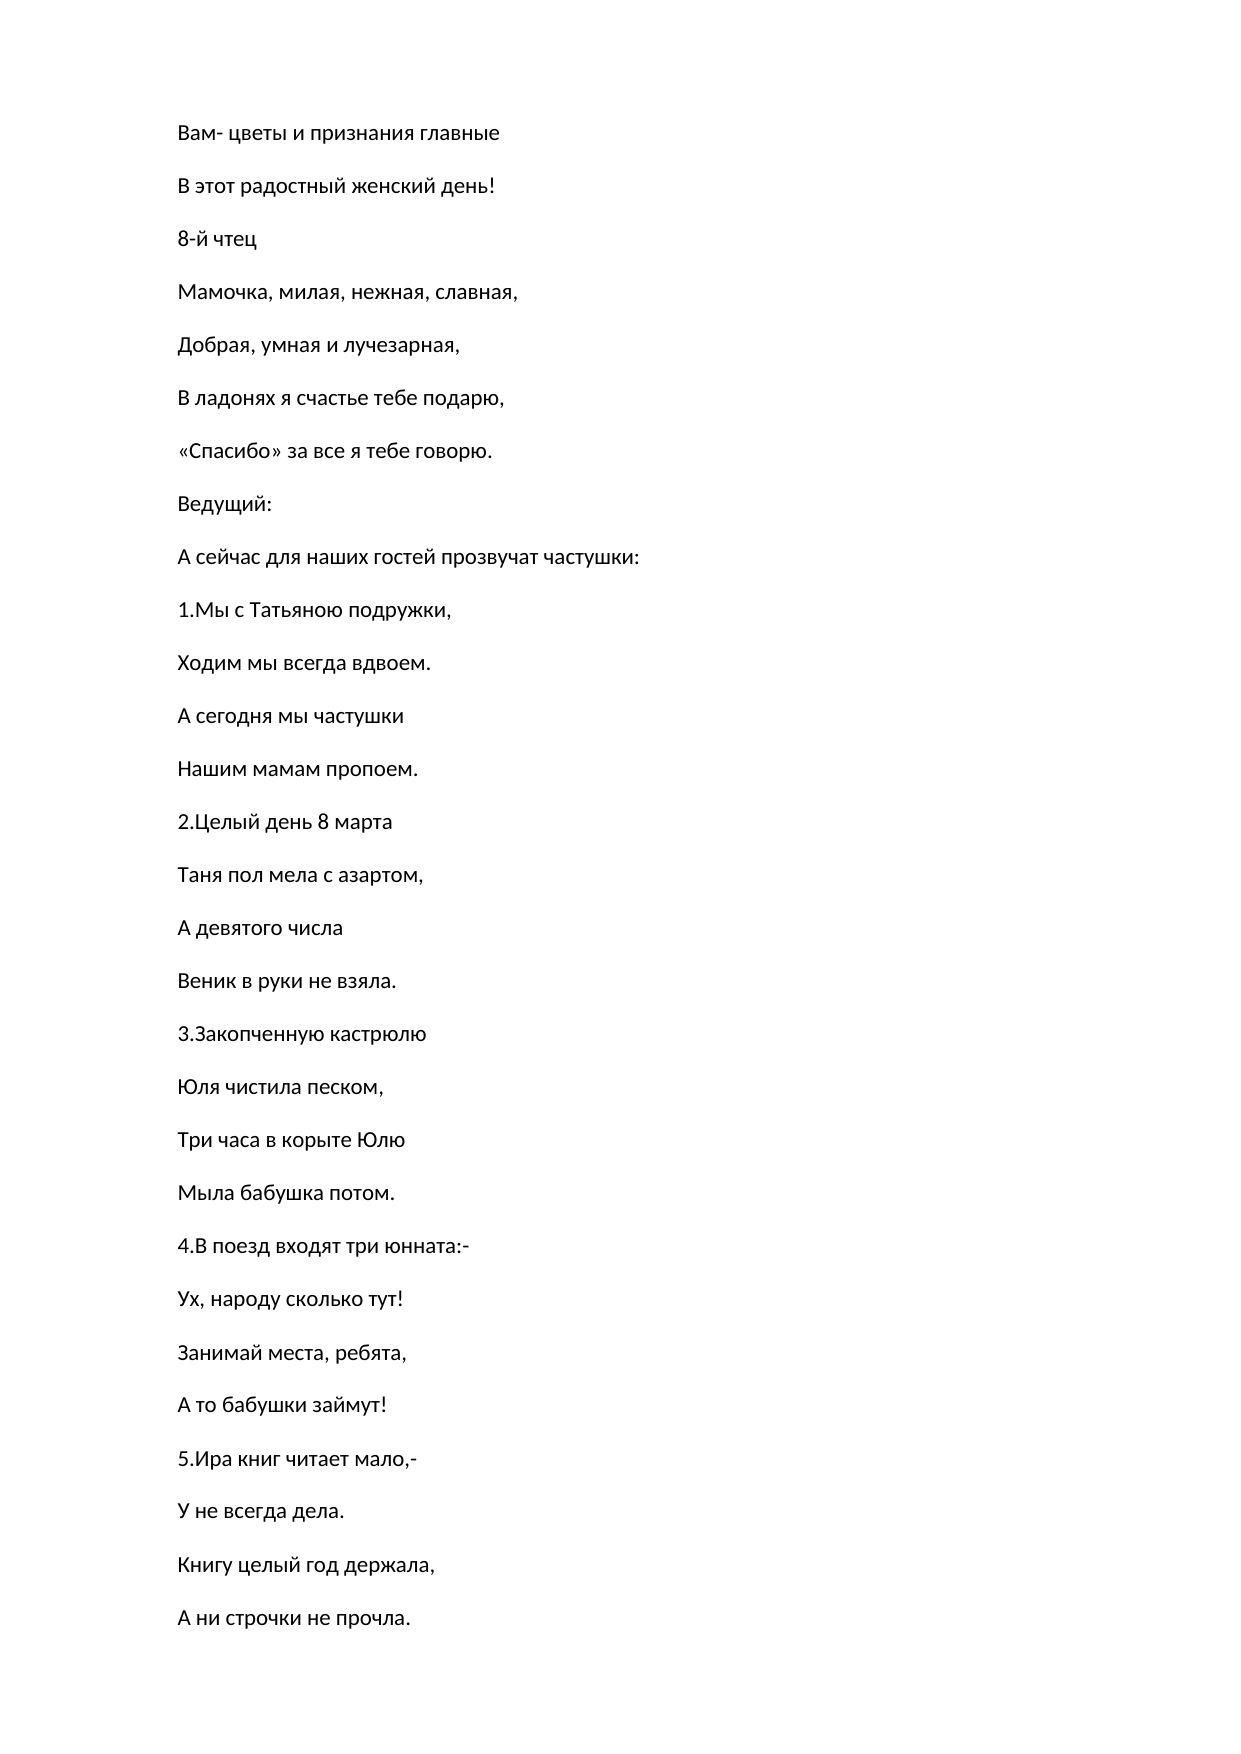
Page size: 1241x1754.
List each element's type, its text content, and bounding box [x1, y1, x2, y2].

text В ладонях я счастье тебе подарю, [177, 383, 1152, 411]
text А девятого числа [177, 913, 1152, 941]
text Ведущий: [177, 489, 1152, 517]
text «Спасибо» за все я тебе говорю. [177, 436, 1152, 464]
text А сегодня мы частушки [177, 701, 1152, 729]
text Три часа в корыте Юлю [177, 1126, 1152, 1153]
text Мамочка, милая, нежная, славная, [177, 277, 1152, 305]
text А сейчас для наших гостей прозвучат частушки: [177, 542, 1152, 570]
text Таня пол мела с азартом, [177, 860, 1152, 888]
text 8-й чтец [177, 224, 1152, 252]
text В этот радостный женский день! [177, 171, 1152, 199]
text 3.Закопченную кастрюлю [177, 1019, 1152, 1047]
text Ходим мы всегда вдвоем. [177, 648, 1152, 676]
text Мыла бабушка потом. [177, 1178, 1152, 1207]
text Ух, народу сколько тут! [177, 1284, 1152, 1313]
text Книгу целый год держала, [177, 1550, 1152, 1578]
text Занимай места, ребята, [177, 1338, 1152, 1366]
text Юля чистила песком, [177, 1072, 1152, 1101]
text Веник в руки не взяла. [177, 966, 1152, 994]
text А то бабушки займут! [177, 1391, 1152, 1419]
text 2.Целый день 8 марта [177, 807, 1152, 835]
text Нашим мамам пропоем. [177, 754, 1152, 782]
text Добрая, умная и лучезарная, [177, 330, 1152, 358]
text 4.В поезд входят три юнната:- [177, 1232, 1152, 1259]
text А ни строчки не прочла. [177, 1603, 1152, 1631]
text У не всегда дела. [177, 1497, 1152, 1525]
text 1.Мы с Татьяною подружки, [177, 595, 1152, 623]
text Вам- цветы и признания главные [177, 118, 1152, 146]
text 5.Ира книг читает мало,- [177, 1444, 1152, 1472]
